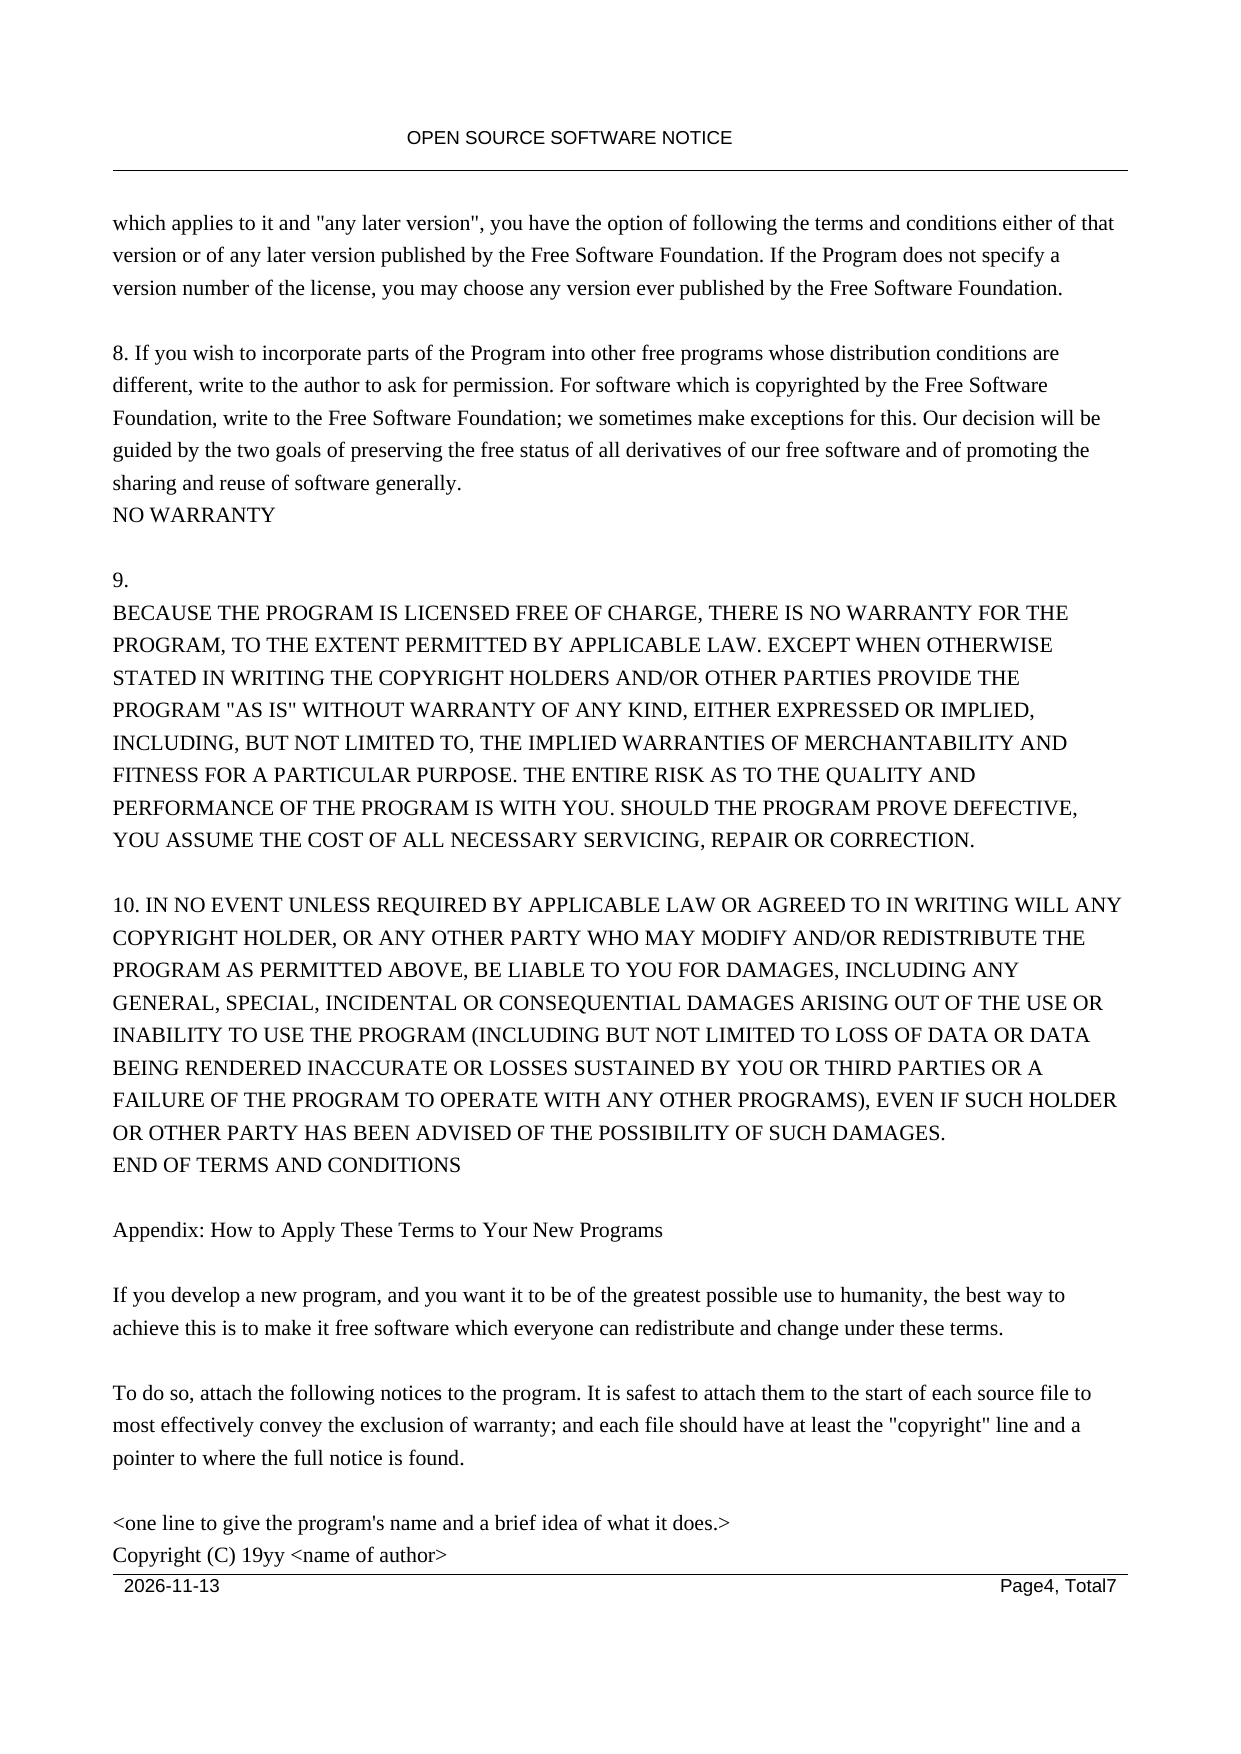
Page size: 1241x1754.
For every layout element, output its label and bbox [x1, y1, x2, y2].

text [112, 206, 1128, 1571]
